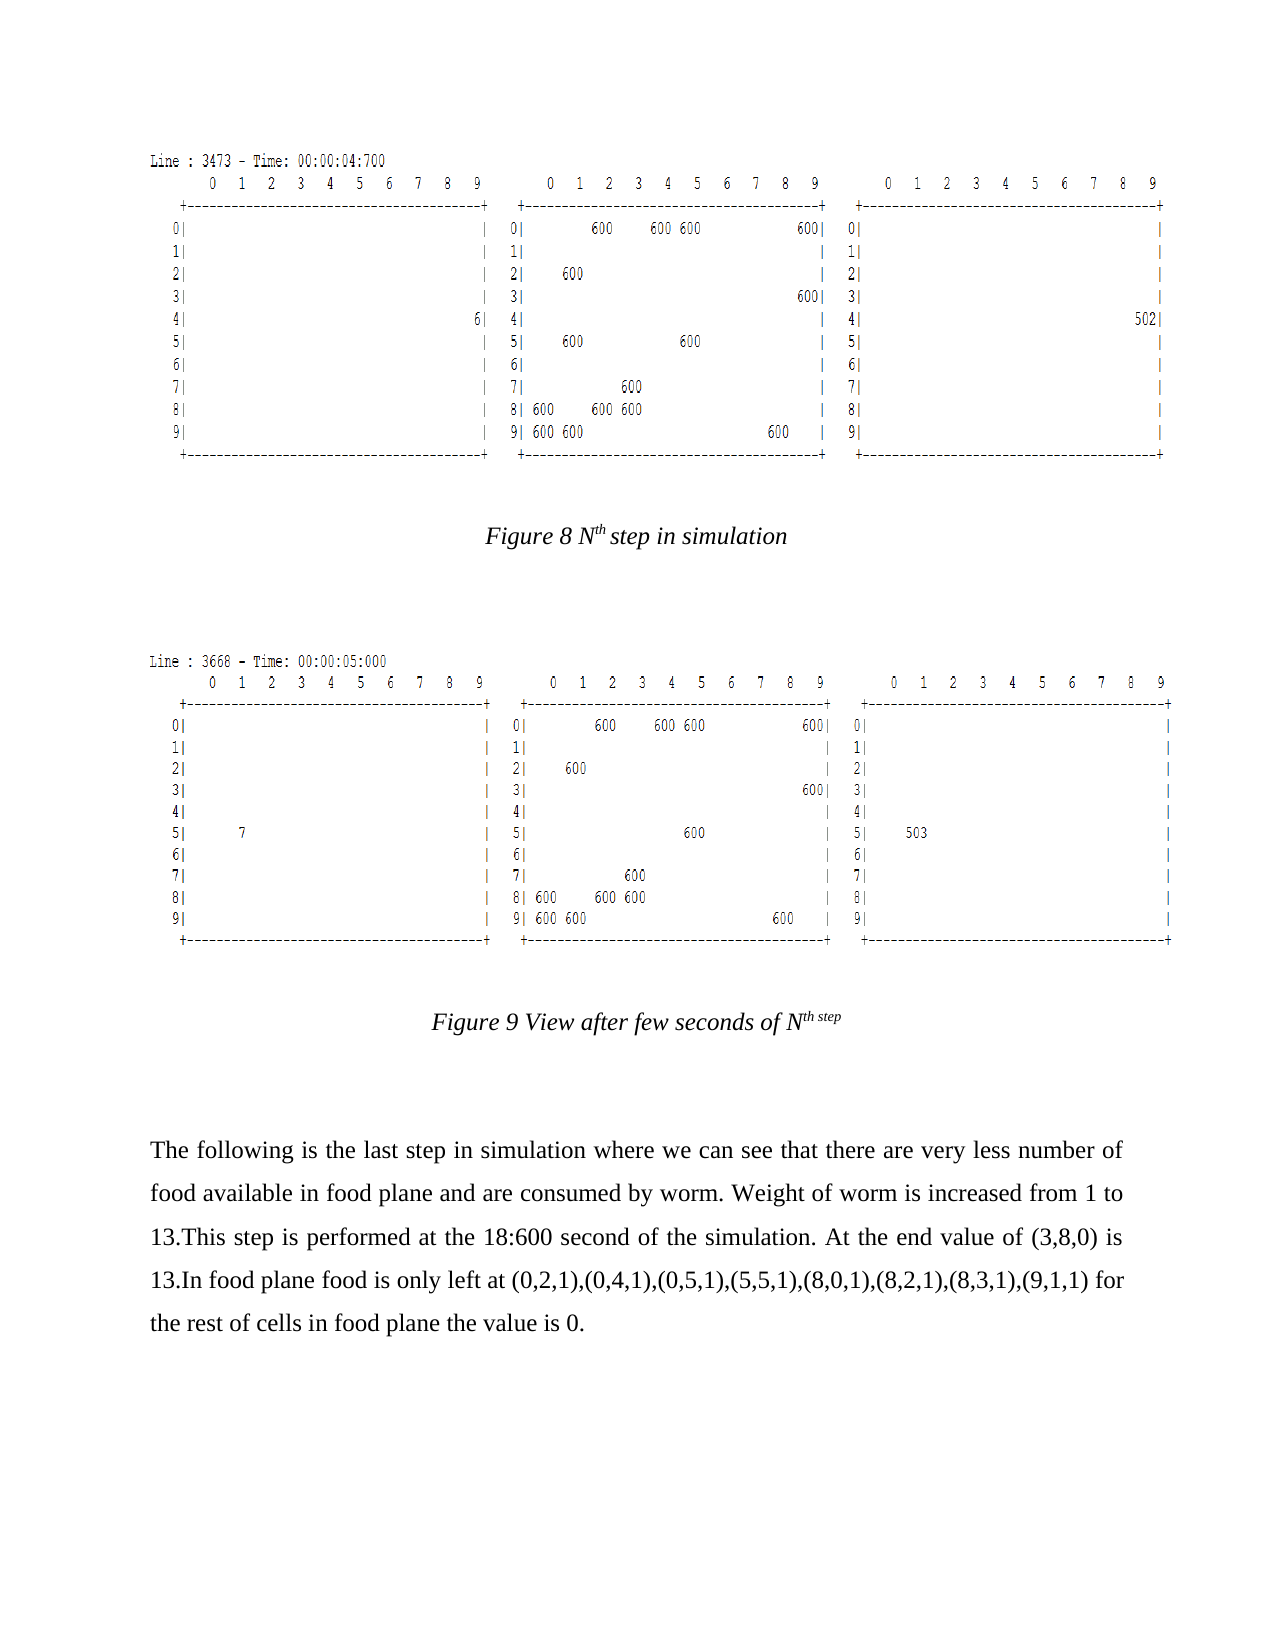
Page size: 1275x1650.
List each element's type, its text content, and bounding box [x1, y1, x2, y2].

picture [150, 150, 1183, 488]
text The following is the last step in simulation where we can see that there are very less number of food available in food plane and are consumed by worm. Weight of worm is increased from 1 to 13.This step is performed at the 18:600 second of the simulation. At the end value of (3,8,0) is 13.In food plane food is only left at (0,2,1),(0,4,1),(0,5,1),(5,5,1),(8,0,1),(8,2,1),(8,3,1),(9,1,1) for the rest of cells in food plane the value is 0. [150, 1135, 1125, 1337]
text Figure 9 View after few seconds of Nth step [150, 1007, 1125, 1036]
text Figure 8 Nth step in simulation [150, 521, 1125, 550]
picture [150, 648, 1227, 974]
